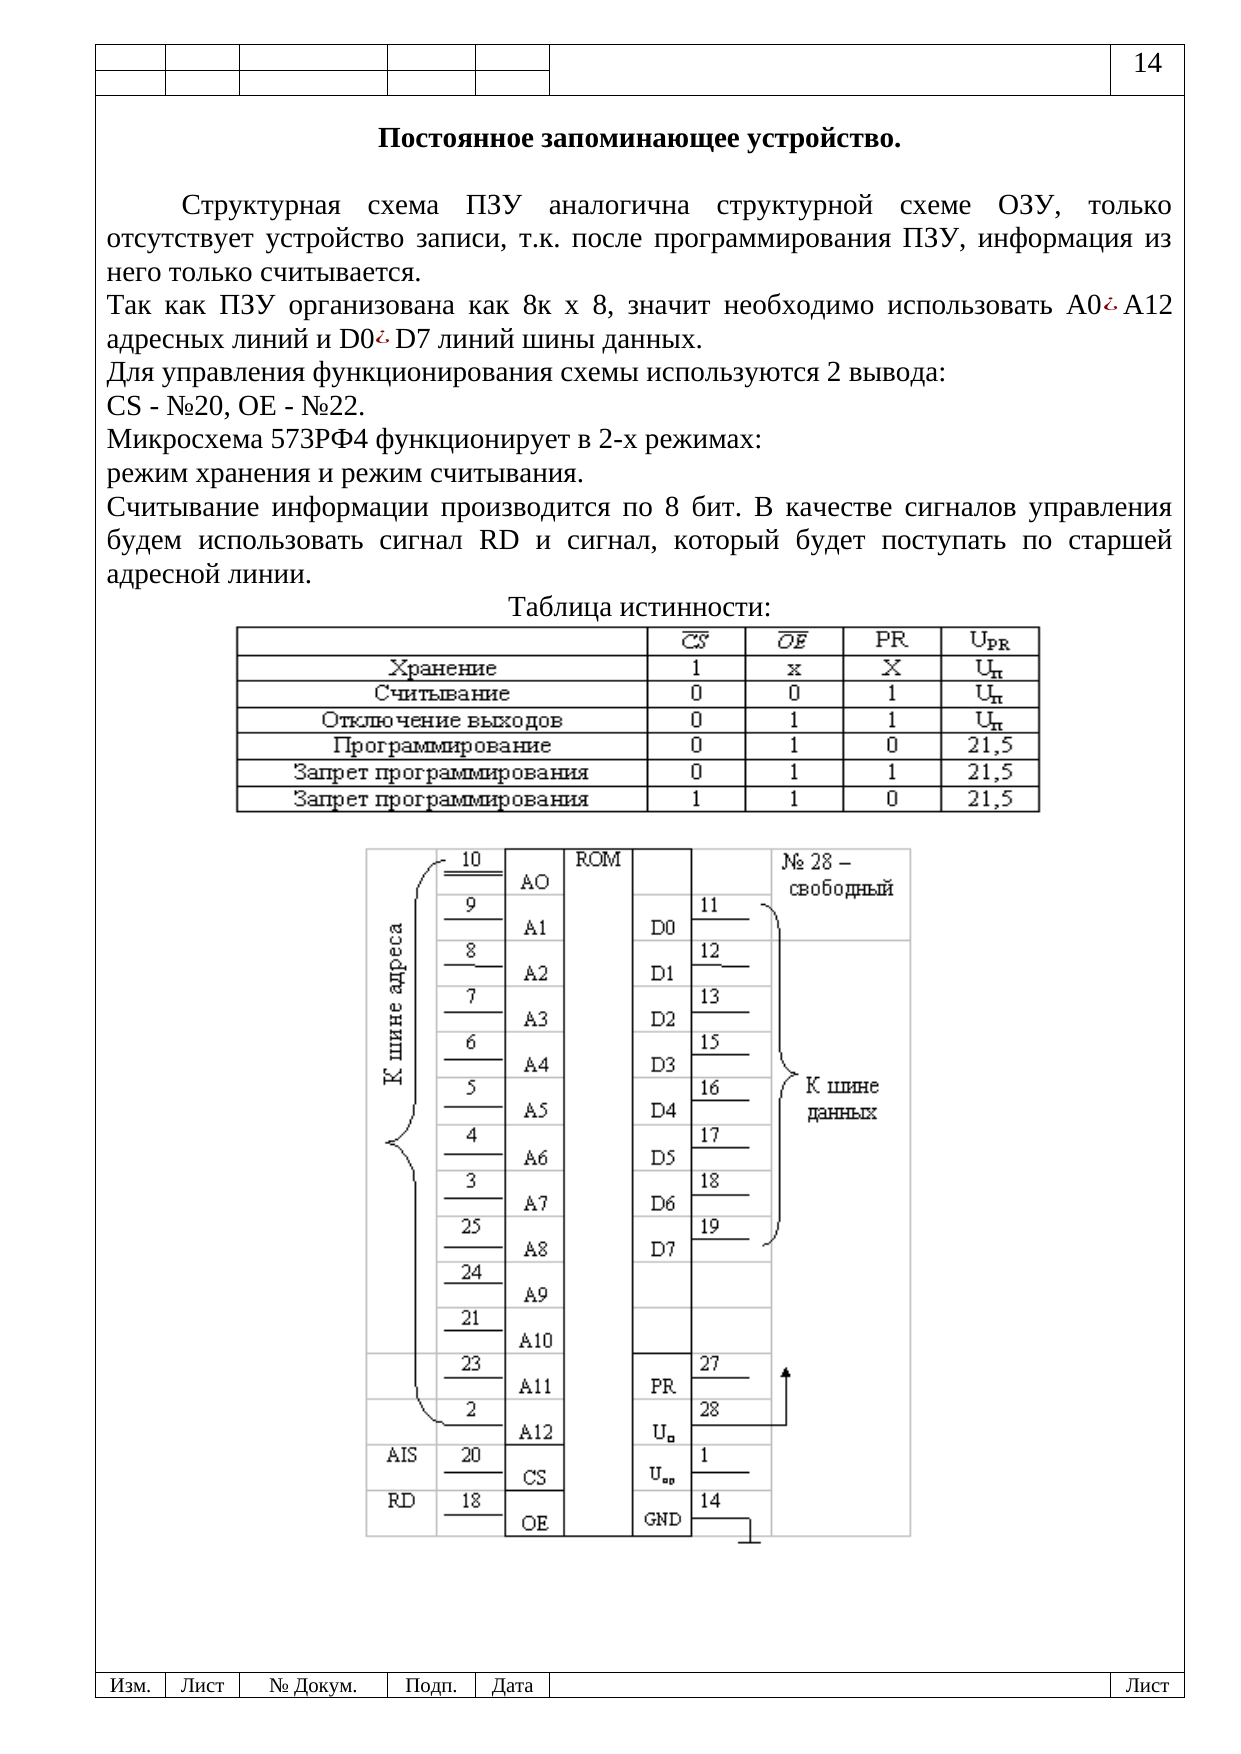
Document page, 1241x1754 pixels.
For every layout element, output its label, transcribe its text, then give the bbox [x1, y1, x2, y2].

table_cell [240, 71, 387, 94]
table_cell [388, 71, 475, 94]
table_cell [476, 71, 549, 94]
table_cell [166, 45, 239, 69]
table_cell [240, 45, 387, 69]
table_cell [96, 71, 165, 94]
table_cell [388, 45, 475, 69]
table_cell [96, 45, 165, 69]
table_cell Лист [1111, 1673, 1184, 1697]
table_cell [550, 1673, 1110, 1697]
table_cell Постоянное запоминающее устройство. Структурная схема ПЗУ аналогична структурной схеме ОЗУ, только отсутствует устройство записи, т.к. после программирования ПЗУ, информация из него только считывается. Так как ПЗУ организована как 8к х 8, значит необходимо использовать А0А12 адресных линий и D0D7 линий шины данных. Для управления функционирования схемы используются 2 вывода: CS - №20, ОЕ - №22. Микросхема 573РФ4 функционирует в 2-х режимах: режим хранения и режим считывания. Считывание информации производится по 8 бит. В качестве сигналов управления будем использовать сигнал RD и сигнал, который будет поступать по старшей адресной линии. Таблица истинности: [96, 96, 1184, 1672]
picture [361, 842, 918, 1552]
table_cell Подп. [388, 1673, 475, 1697]
table_cell Дата [476, 1673, 549, 1697]
table_cell [166, 71, 239, 94]
table_cell [550, 45, 1110, 94]
table_cell 14 [1111, 45, 1184, 94]
table_cell № Докум. [240, 1673, 387, 1697]
table_cell Лист [166, 1673, 239, 1697]
picture [231, 622, 1048, 819]
table_cell Изм. [96, 1673, 165, 1697]
table_cell [476, 45, 549, 69]
